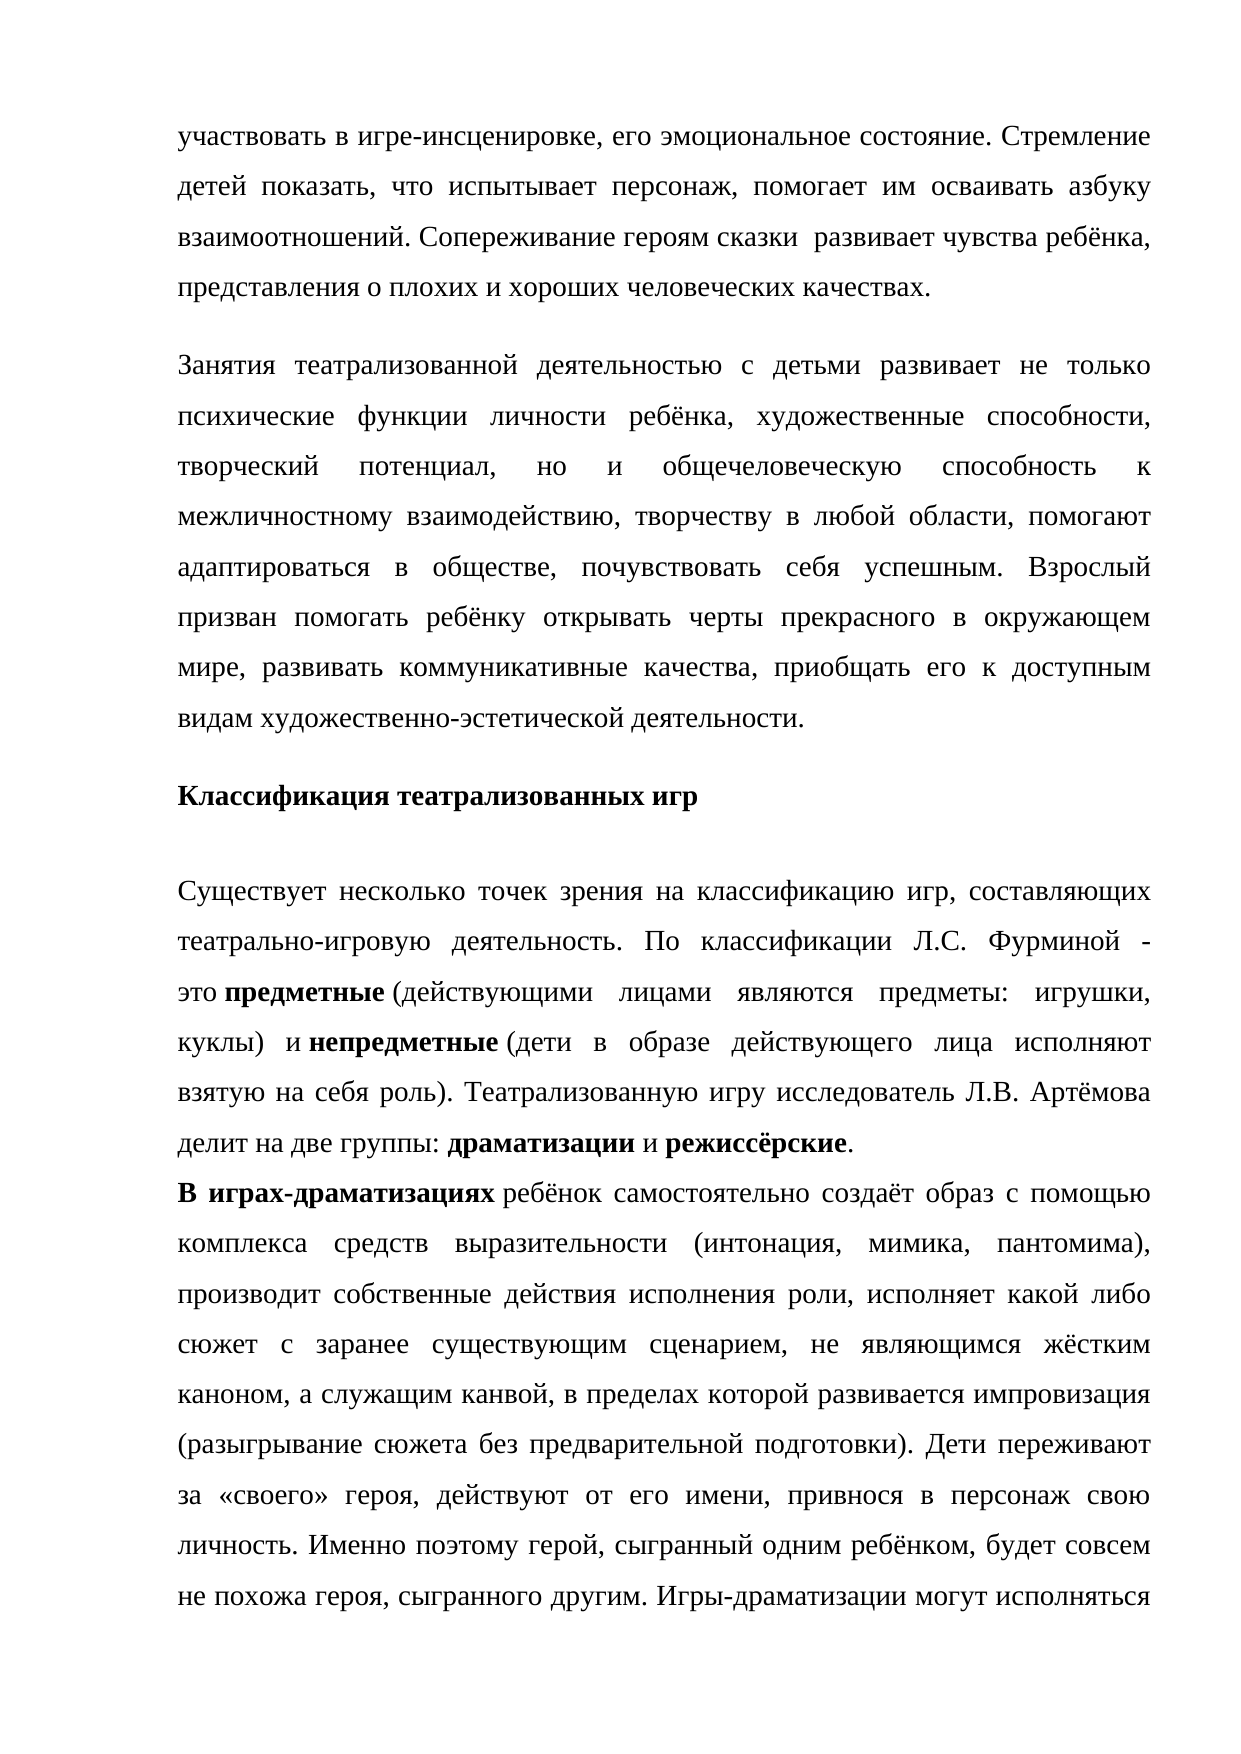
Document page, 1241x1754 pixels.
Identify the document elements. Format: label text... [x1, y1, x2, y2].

text Существует несколько точек зрения на классификацию игр, составляющих театрально-игровую деятельность. По классификации Л.С. Фурминой - это предметные (действующими лицами являются предметы: игрушки, куклы) и непредметные (дети в образе действующего лица исполняют взятую на себя роль). Театрализованную игру исследователь Л.В. Артёмова делит на две группы: драматизации и режиссёрские. [177, 873, 1152, 1158]
text Занятия театрализованной деятельностью с детьми развивает не только психические функции личности ребёнка, художественные способности, творческий потенциал, но и общечеловеческую способность к межличностному взаимодействию, творчеству в любой области, помогают адаптироваться в обществе, почувствовать себя успешным. Взрослый призван помогать ребёнку открывать черты прекрасного в окружающем мире, развивать коммуникативные качества, приобщать его к доступным видам художественно-эстетической деятельности. [177, 347, 1152, 733]
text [177, 1175, 1152, 1611]
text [177, 118, 1152, 303]
text Классификация театрализованных игр [177, 778, 1152, 812]
